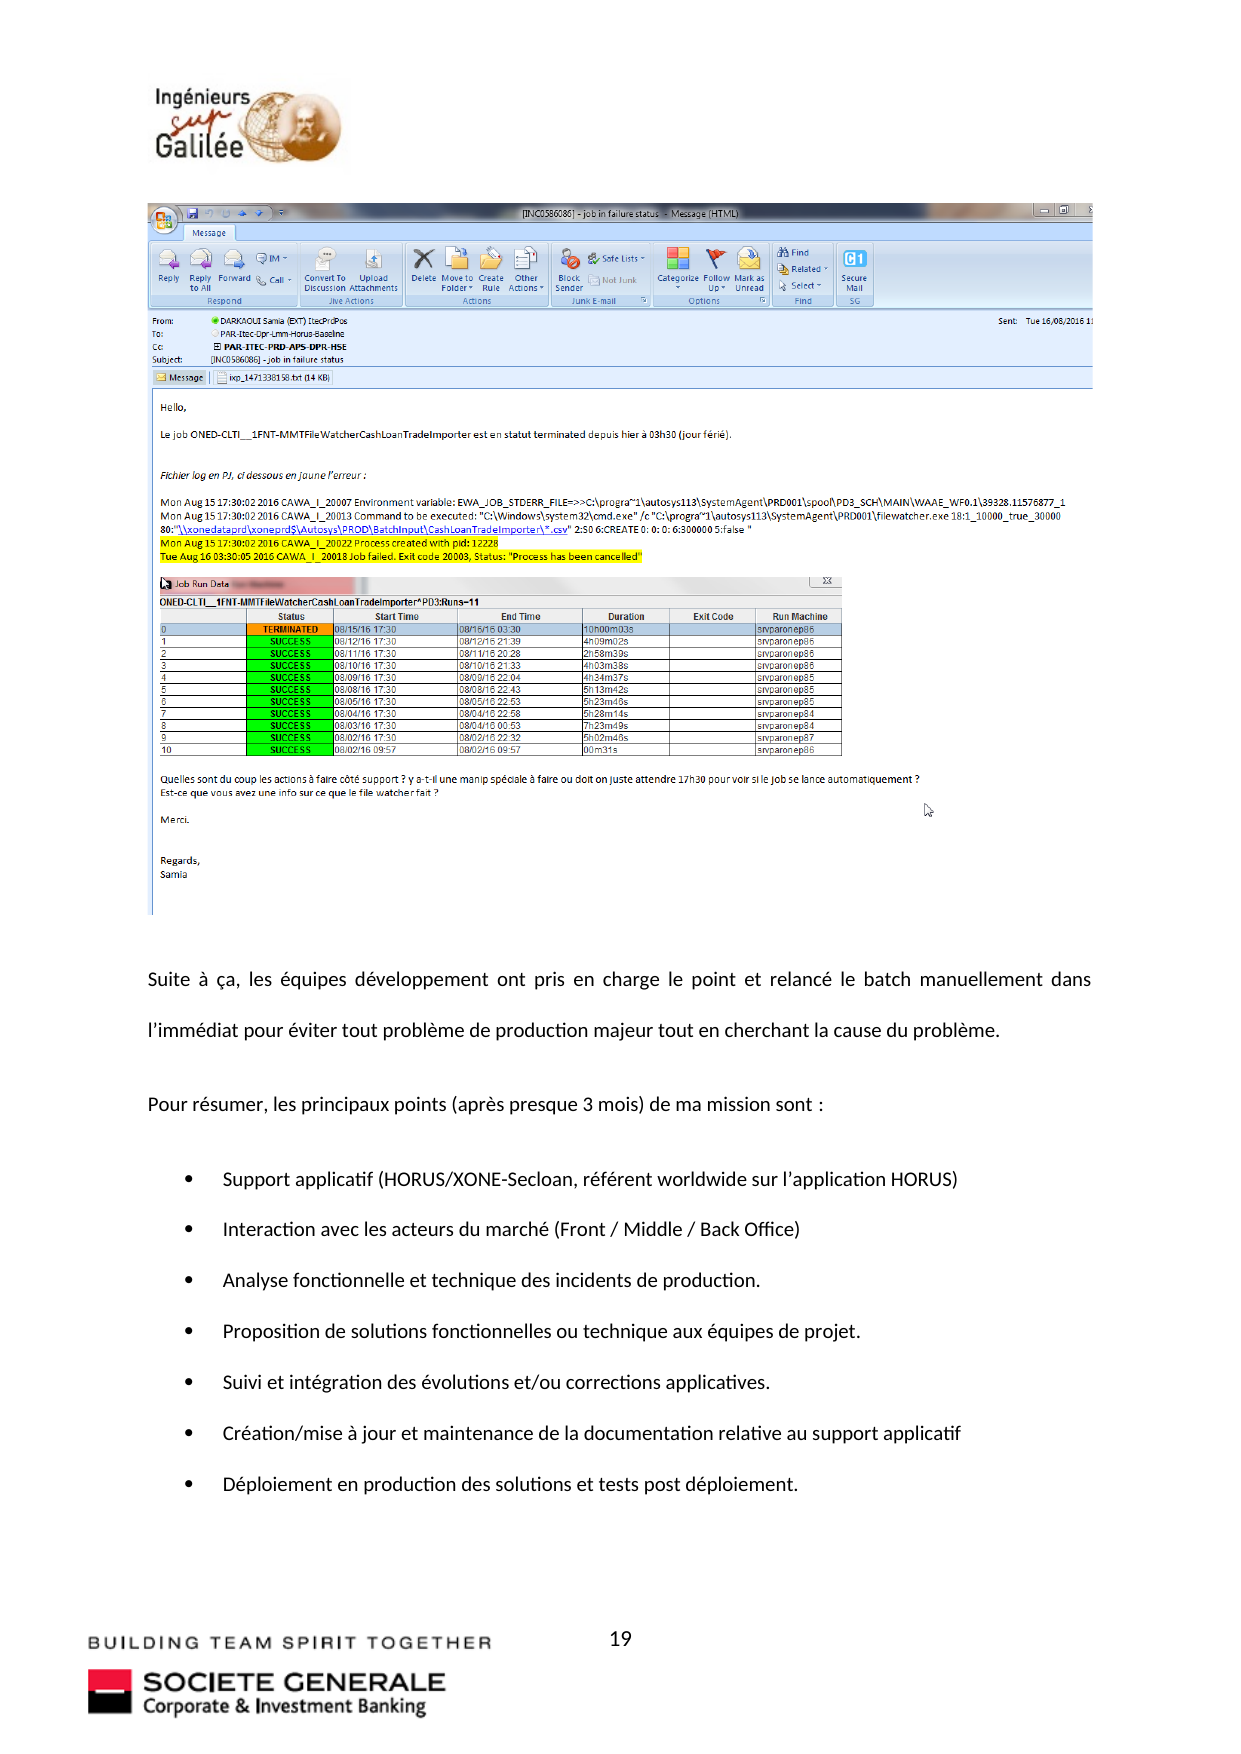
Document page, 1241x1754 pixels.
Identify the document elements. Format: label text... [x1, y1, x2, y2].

list Analyse fonctionnelle et technique des incidents de production. [185, 1267, 1093, 1293]
picture [147, 203, 1093, 915]
list Déploiement en production des solutions et tests post déploiement. [185, 1471, 1093, 1496]
list Support applicatif (HORUS/XONE-Secloan, référent worldwide sur l’application HORUS) [185, 1166, 1093, 1191]
text Pour résumer, les principaux points (après presque 3 mois) de ma mission sont : [148, 1092, 1093, 1117]
text Suite à ça, les équipes développement ont pris en charge le point et relancé le batch manuellement dans l’immédiat pour éviter tout problème de production majeur tout en cherchant la cause du problème. [148, 966, 1093, 1043]
list Suivi et intégration des évolutions et/ou corrections applicatives. [185, 1369, 1093, 1394]
list Création/mise à jour et maintenance de la documentation relative au support applicatif [185, 1420, 1093, 1445]
picture [147, 73, 352, 176]
picture [83, 1630, 497, 1721]
list Proposition de solutions fonctionnelles ou technique aux équipes de projet. [185, 1318, 1093, 1344]
list Interaction avec les acteurs du marché (Front / Middle / Back Office) [185, 1217, 1093, 1242]
